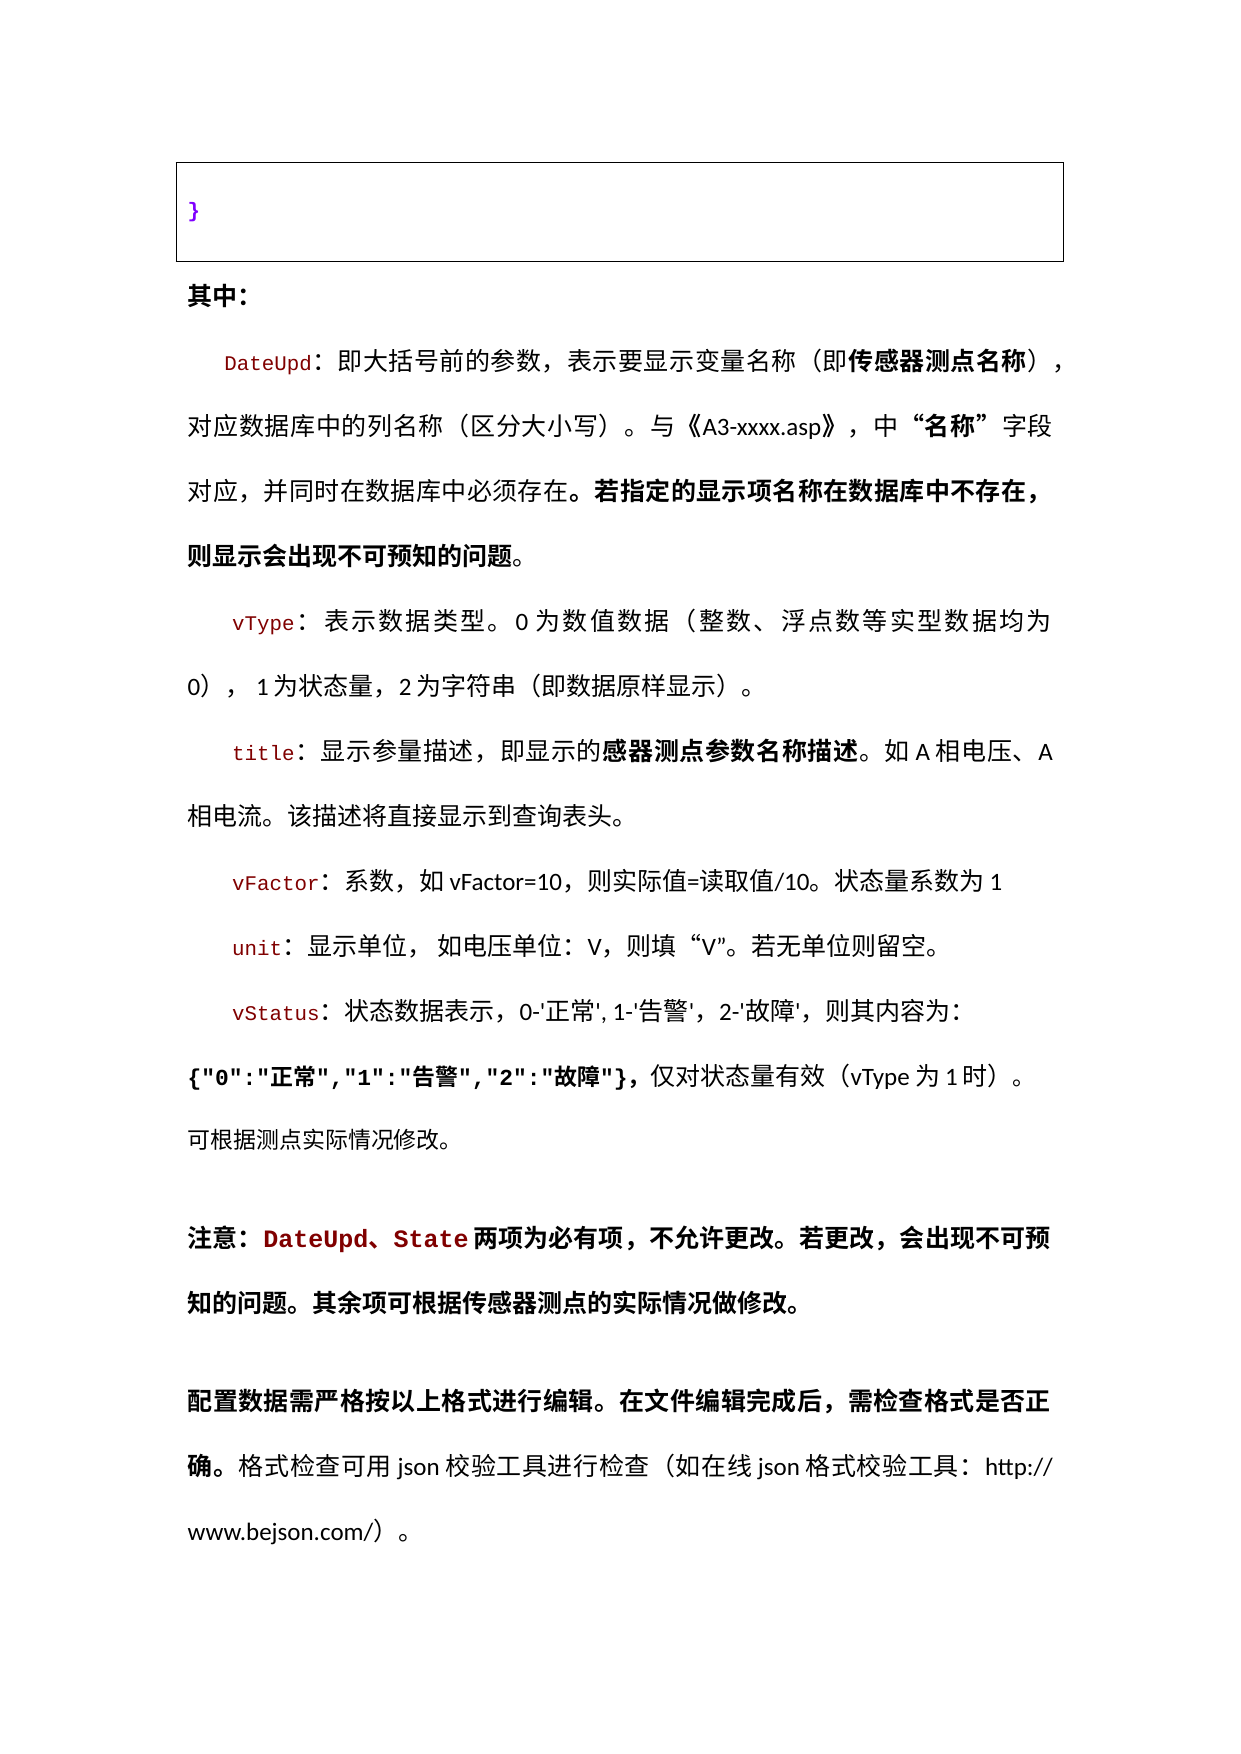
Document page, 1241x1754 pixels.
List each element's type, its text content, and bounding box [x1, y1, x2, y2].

text 注意：DateUpd、State两项为必有项，不允许更改。若更改，会出现不可预知的问题。其余项可根据传感器测点的实际情况做修改。 [187, 1204, 1053, 1334]
text title：显示参量描述，即显示的感器测点参数名称描述。如A相电压、A相电流。该描述将直接显示到查询表头。 [187, 717, 1053, 847]
text vType：表示数据类型。0为数值数据（整数、浮点数等实型数据均为0）， 1为状态量，2为字符串（即数据原样显示）。 [187, 587, 1053, 717]
text unit：显示单位， 如电压单位：V，则填“V”。若无单位则留空。 [187, 912, 1053, 977]
text DateUpd：即大括号前的参数，表示要显示变量名称（即传感器测点名称），对应数据库中的列名称（区分大小写）。与《A3-xxxx.asp》，中“名称”字段对应，并同时在数据库中必须存在。若指定的显示项名称在数据库中不存在，则显示会出现不可预知的问题。 [187, 327, 1053, 587]
text 其中： [187, 262, 1053, 327]
text vFactor：系数，如vFactor=10，则实际值=读取值/10。状态量系数为1 [187, 847, 1053, 912]
text 配置数据需严格按以上格式进行编辑。在文件编辑完成后，需检查格式是否正确。格式检查可用json校验工具进行检查（如在线json格式校验工具：http://www.bejson.com/）。 [187, 1367, 1053, 1562]
text vStatus：状态数据表示，0-'正常', 1-'告警'，2-'故障'，则其内容为：{"0":"正常","1":"告警","2":"故障"}，仅对状态量有效（vType为1时）。可根据测点实际情况修改。 [187, 977, 1053, 1172]
